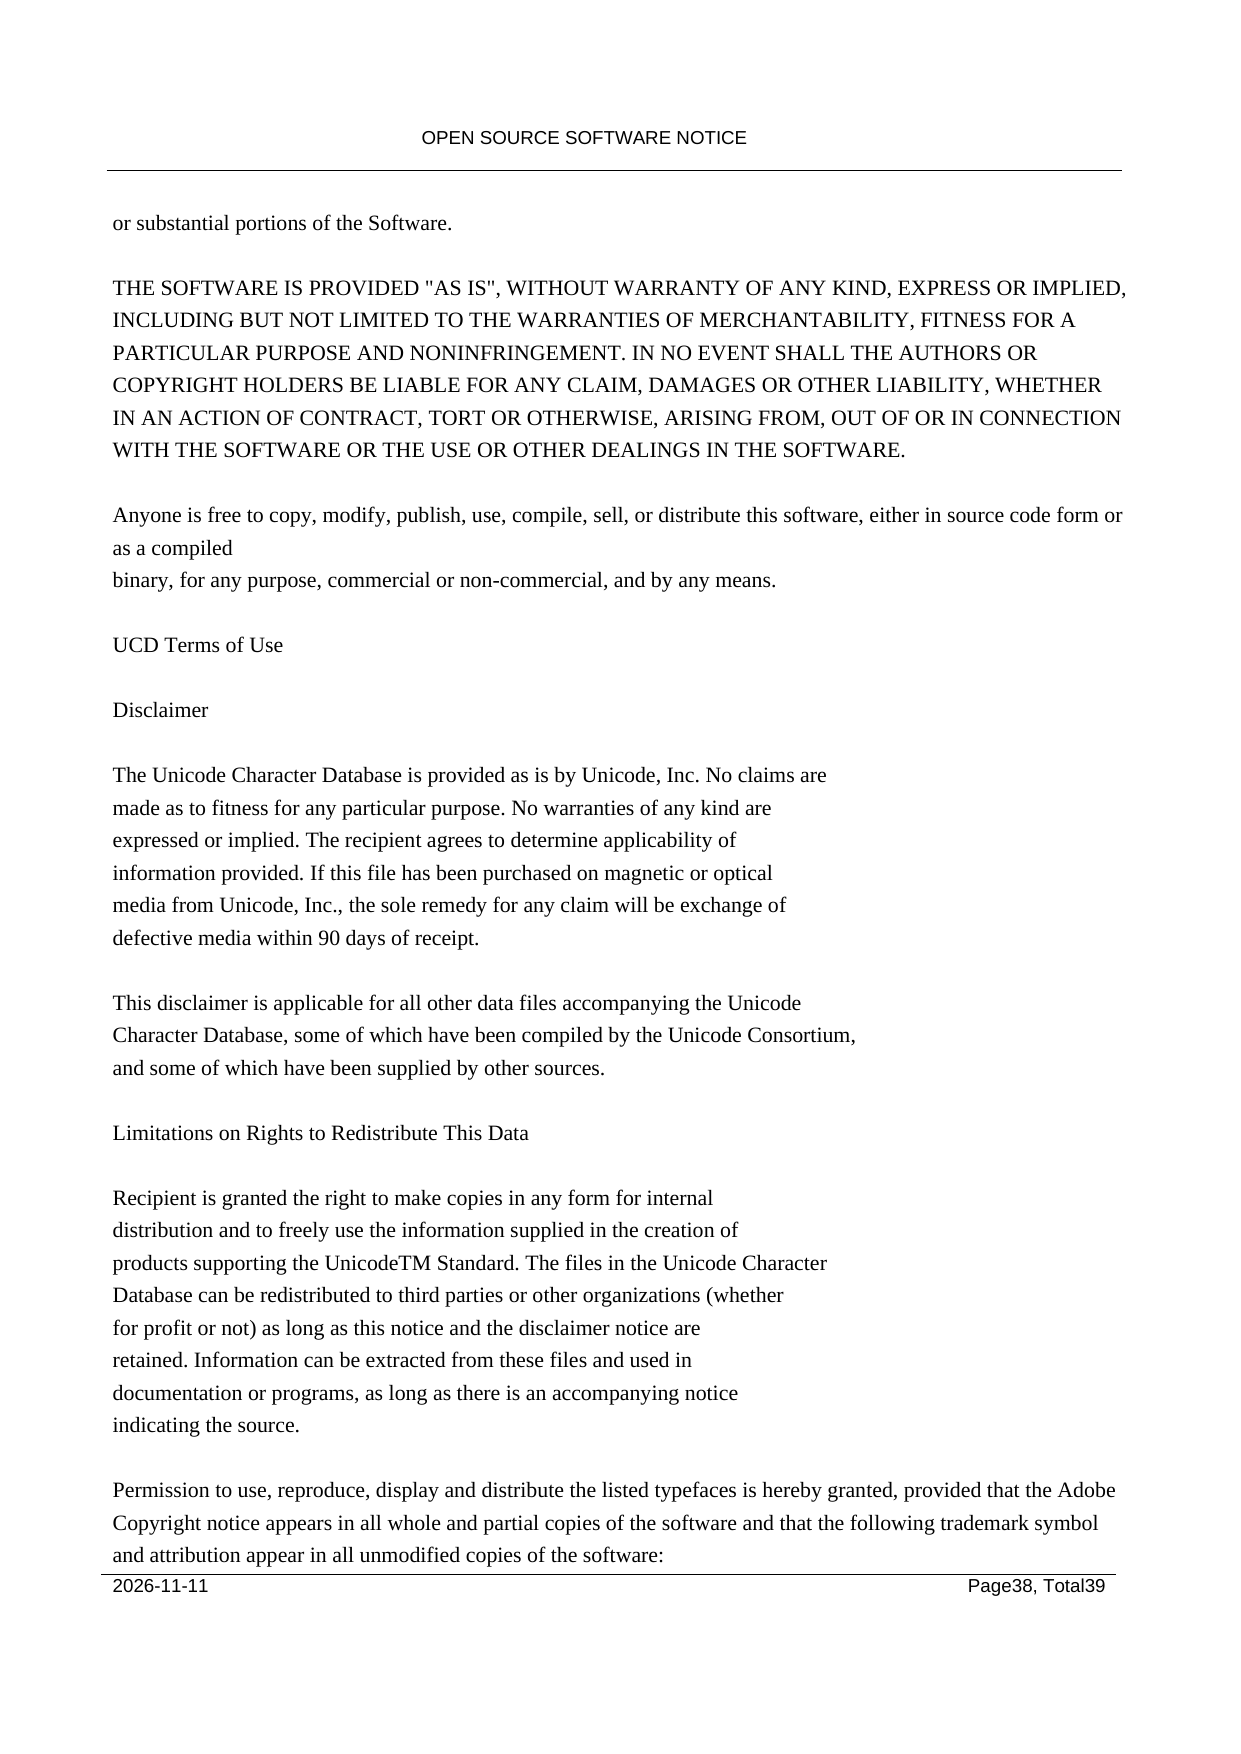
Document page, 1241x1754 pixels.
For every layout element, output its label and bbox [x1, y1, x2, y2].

text [112, 206, 1128, 1571]
